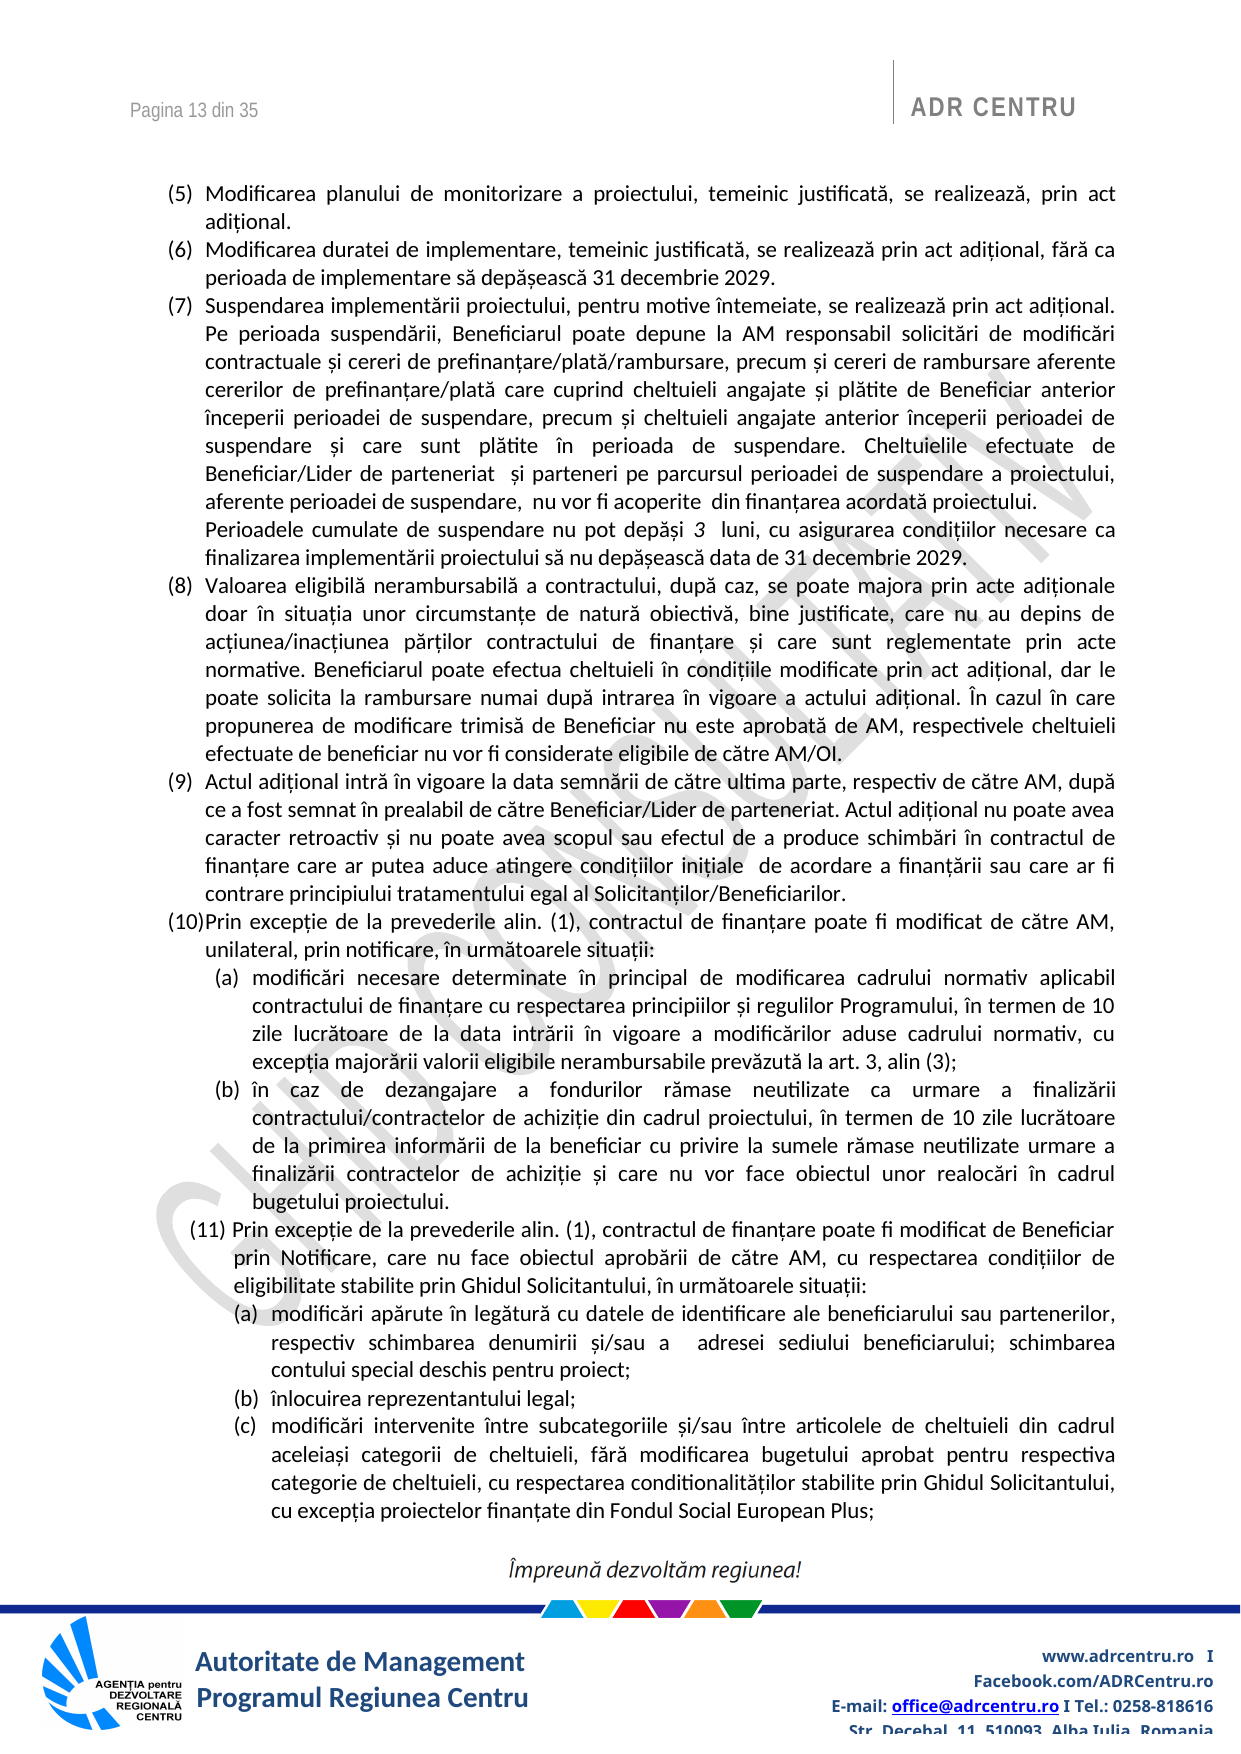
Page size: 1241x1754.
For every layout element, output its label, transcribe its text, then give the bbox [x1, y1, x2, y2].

picture [495, 1556, 814, 1583]
list Modificarea planului de monitorizare a proiectului, temeinic justificată, se realizează, prin act adițional. [167, 179, 1117, 235]
list înlocuirea reprezentantului legal; [233, 1384, 1117, 1412]
text Perioadele cumulate de suspendare nu pot depăși 3 luni, cu asigurarea condițiilor necesare ca finalizarea implementării proiectului să nu depășească data de 31 decembrie 2029. [205, 515, 1117, 571]
list modificări intervenite între subcategoriile și/sau între articolele de cheltuieli din cadrul aceleiași categorii de cheltuieli, fără modificarea bugetului aprobat pentru respectiva categorie de cheltuieli, cu respectarea conditionalităților stabilite prin Ghidul Solicitantului, cu excepția proiectelor finanțate din Fondul Social European Plus; [233, 1412, 1117, 1524]
list Prin excepție de la prevederile alin. (1), contractul de finanțare poate fi modificat de către AM, unilateral, prin notificare, în următoarele situații: [167, 907, 1117, 963]
list modificări necesare determinate în principal de modificarea cadrului normativ aplicabil contractului de finanțare cu respectarea principiilor și regulilor Programului, în termen de 10 zile lucrătoare de la data intrării în vigoare a modificărilor aduse cadrului normativ, cu excepția majorării valorii eligibile nerambursabile prevăzută la art. 3, alin (3); [214, 963, 1117, 1075]
list în caz de dezangajare a fondurilor rămase neutilizate ca urmare a finalizării contractului/contractelor de achiziție din cadrul proiectului, în termen de 10 zile lucrătoare de la primirea informării de la beneficiar cu privire la sumele rămase neutilizate urmare a finalizării contractelor de achiziție și care nu vor face obiectul unor realocări în cadrul bugetului proiectului. [214, 1075, 1117, 1216]
picture [0, 1600, 550, 1730]
text (11) Prin excepție de la prevederile alin. (1), contractul de finanțare poate fi modificat de Beneficiar prin Notificare, care nu face obiectul aprobării de către AM, cu respectarea condițiilor de eligibilitate stabilite prin Ghidul Solicitantului, în următoarele situații: [189, 1216, 1117, 1299]
list Actul adițional intră în vigoare la data semnării de către ultima parte, respectiv de către AM, după ce a fost semnat în prealabil de către Beneficiar/Lider de parteneriat. Actul adițional nu poate avea caracter retroactiv și nu poate avea scopul sau efectul de a produce schimbări în contractul de finanțare care ar putea aduce atingere condițiilor inițiale de acordare a finanțării sau care ar fi contrare principiului tratamentului egal al Solicitanților/Beneficiarilor. [167, 767, 1117, 907]
picture [574, 1600, 1241, 1618]
list Modificarea duratei de implementare, temeinic justificată, se realizează prin act adițional, fără ca perioada de implementare să depășească 31 decembrie 2029. [167, 235, 1117, 291]
list Suspendarea implementării proiectului, pentru motive întemeiate, se realizează prin act adițional. Pe perioada suspendării, Beneficiarul poate depune la AM responsabil solicitări de modificări contractuale și cereri de prefinanțare/plată/rambursare, precum și cereri de rambursare aferente cererilor de prefinanțare/plată care cuprind cheltuieli angajate și plătite de Beneficiar anterior începerii perioadei de suspendare, precum și cheltuieli angajate anterior începerii perioadei de suspendare și care sunt plătite în perioada de suspendare. Cheltuielile efectuate de Beneficiar/Lider de parteneriat și parteneri pe parcursul perioadei de suspendare a proiectului, aferente perioadei de suspendare, nu vor fi acoperite din finanțarea acordată proiectului. [167, 291, 1117, 515]
list modificări apărute în legătură cu datele de identificare ale beneficiarului sau partenerilor, respectiv schimbarea denumirii și/sau a adresei sediului beneficiarului; schimbarea contului special deschis pentru proiect; [233, 1299, 1117, 1384]
list Valoarea eligibilă nerambursabilă a contractului, după caz, se poate majora prin acte adiționale doar în situația unor circumstanțe de natură obiectivă, bine justificate, care nu au depins de acțiunea/inacțiunea părților contractului de finanțare și care sunt reglementate prin acte normative. Beneficiarul poate efectua cheltuieli în condițiile modificate prin act adițional, dar le poate solicita la rambursare numai după intrarea în vigoare a actului adițional. În cazul în care propunerea de modificare trimisă de Beneficiar nu este aprobată de AM, respectivele cheltuieli efectuate de beneficiar nu vor fi considerate eligibile de către AM/OI. [167, 571, 1117, 767]
